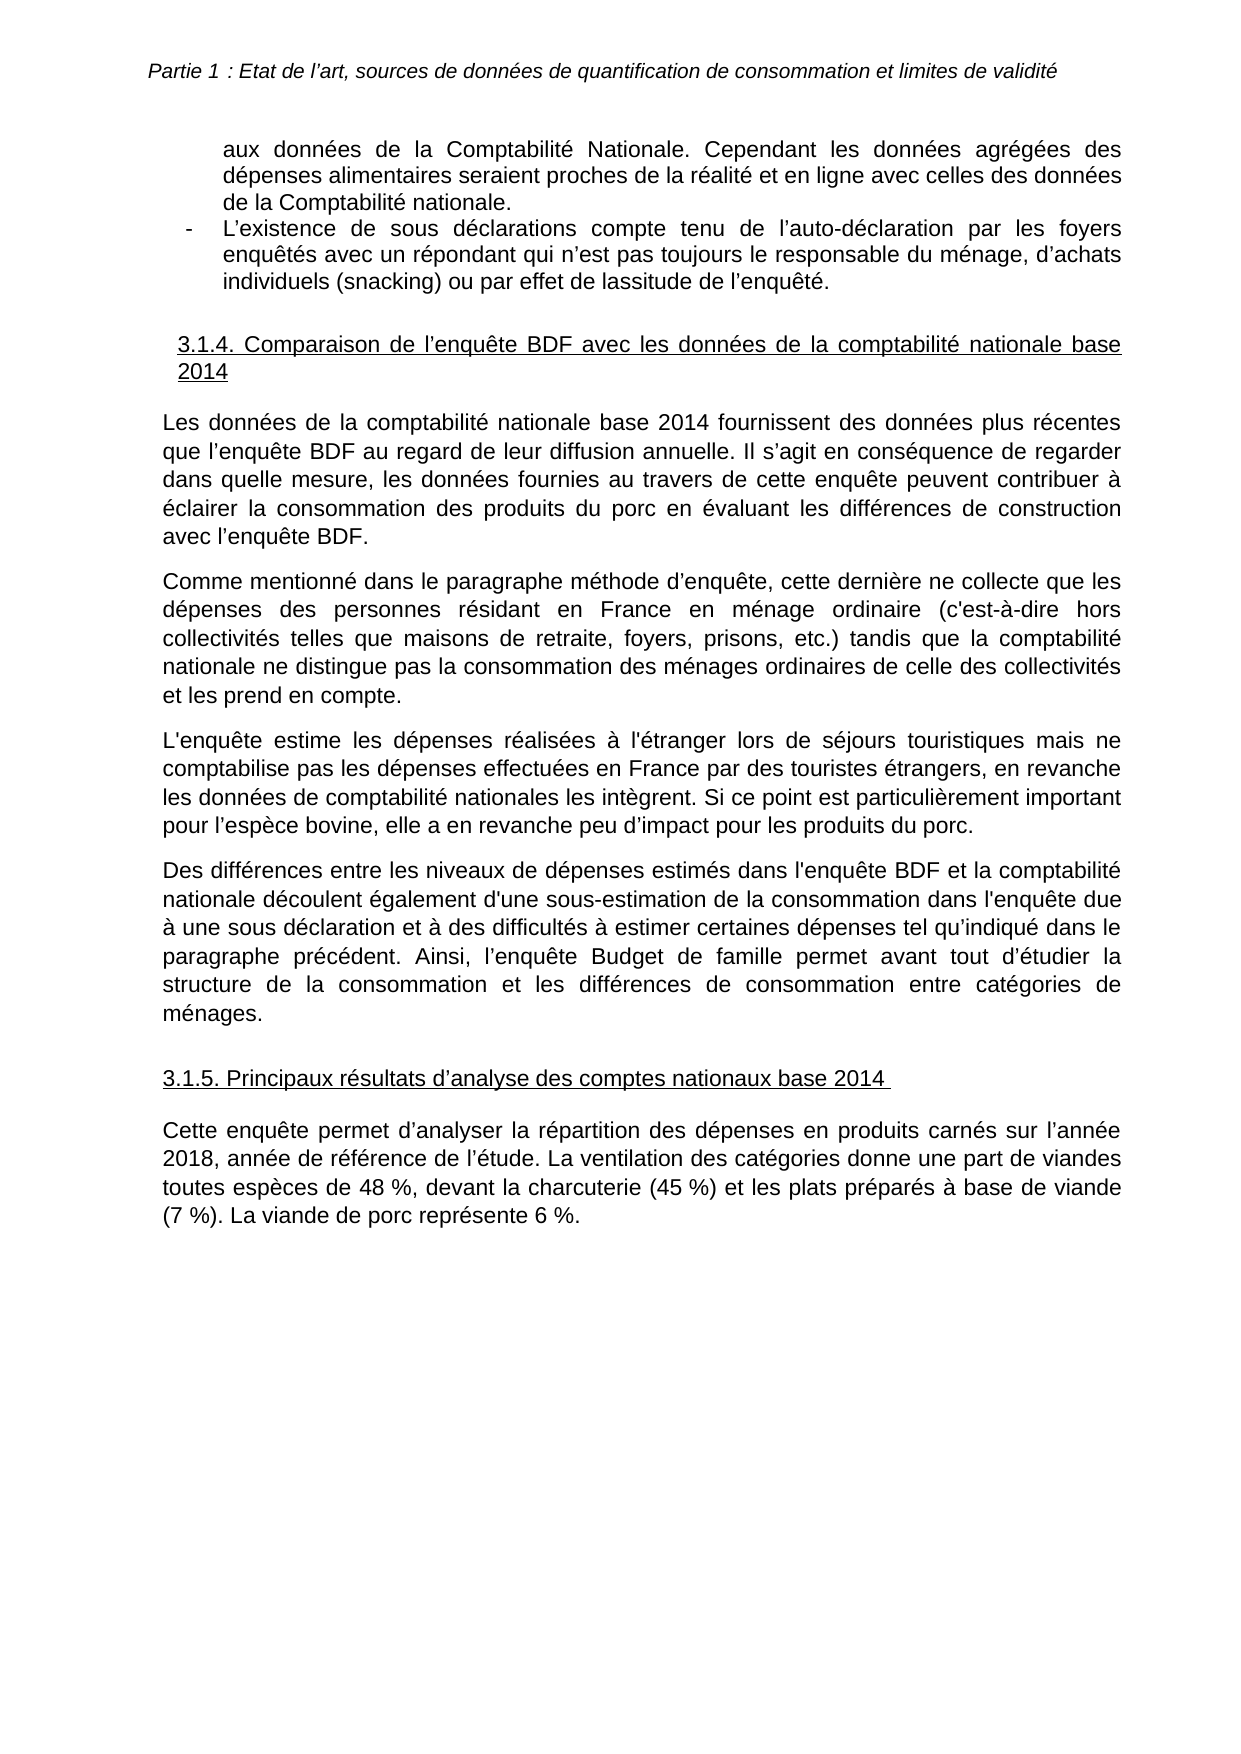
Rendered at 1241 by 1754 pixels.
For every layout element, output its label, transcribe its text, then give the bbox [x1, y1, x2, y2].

text Les données de la comptabilité nationale base 2014 fournissent des données plus récentes que l’enquête BDF au regard de leur diffusion annuelle. Il s’agit en conséquence de regarder dans quelle mesure, les données fournies au travers de cette enquête peuvent contribuer à éclairer la consommation des produits du porc en évaluant les différences de construction avec l’enquête BDF. [162, 409, 1122, 549]
subtitle 3.1.5. Principaux résultats d’analyse des comptes nationaux base 2014 [162, 1065, 1122, 1092]
subtitle 3.1.4. Comparaison de l’enquête BDF avec les données de la comptabilité nationale base 2014 [177, 355, 1122, 384]
text L'enquête estime les dépenses réalisées à l'étranger lors de séjours touristiques mais ne comptabilise pas les dépenses effectuées en France par des touristes étrangers, en revanche les données de comptabilité nationales les intègrent. Si ce point est particulièrement important pour l’espèce bovine, elle a en revanche peu d’impact pour les produits du porc. [162, 727, 1122, 838]
text Des différences entre les niveaux de dépenses estimés dans l'enquête BDF et la comptabilité nationale découlent également d'une sous-estimation de la consommation dans l'enquête due à une sous déclaration et à des difficultés à estimer certaines dépenses tel qu’indiqué dans le paragraphe précédent. Ainsi, l’enquête Budget de famille permet avant tout d’étudier la structure de la consommation et les différences de consommation entre catégories de ménages. [162, 857, 1122, 1026]
text Comme mentionné dans le paragraphe méthode d’enquête, cette dernière ne collecte que les dépenses des personnes résidant en France en ménage ordinaire (c'est-à-dire hors collectivités telles que maisons de retraite, foyers, prisons, etc.) tandis que la comptabilité nationale ne distingue pas la consommation des ménages ordinaires de celle des collectivités et les prend en compte. [162, 568, 1122, 708]
list L’existence de sous déclarations compte tenu de l’auto-déclaration par les foyers enquêtés avec un répondant qui n’est pas toujours le responsable du ménage, d’achats individuels (snacking) ou par effet de lassitude de l’enquêté. [185, 215, 1122, 294]
text Cette enquête permet d’analyser la répartition des dépenses en produits carnés sur l’année 2018, année de référence de l’étude. La ventilation des catégories donne une part de viandes toutes espèces de 48 %, devant la charcuterie (45 %) et les plats préparés à base de viande (7 %). La viande de porc représente 6 %. [162, 1117, 1122, 1228]
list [185, 136, 1122, 215]
subtitle 3.1.4. Comparaison de l’enquête BDF avec les données de la comptabilité nationale base 2014 [177, 331, 1122, 354]
